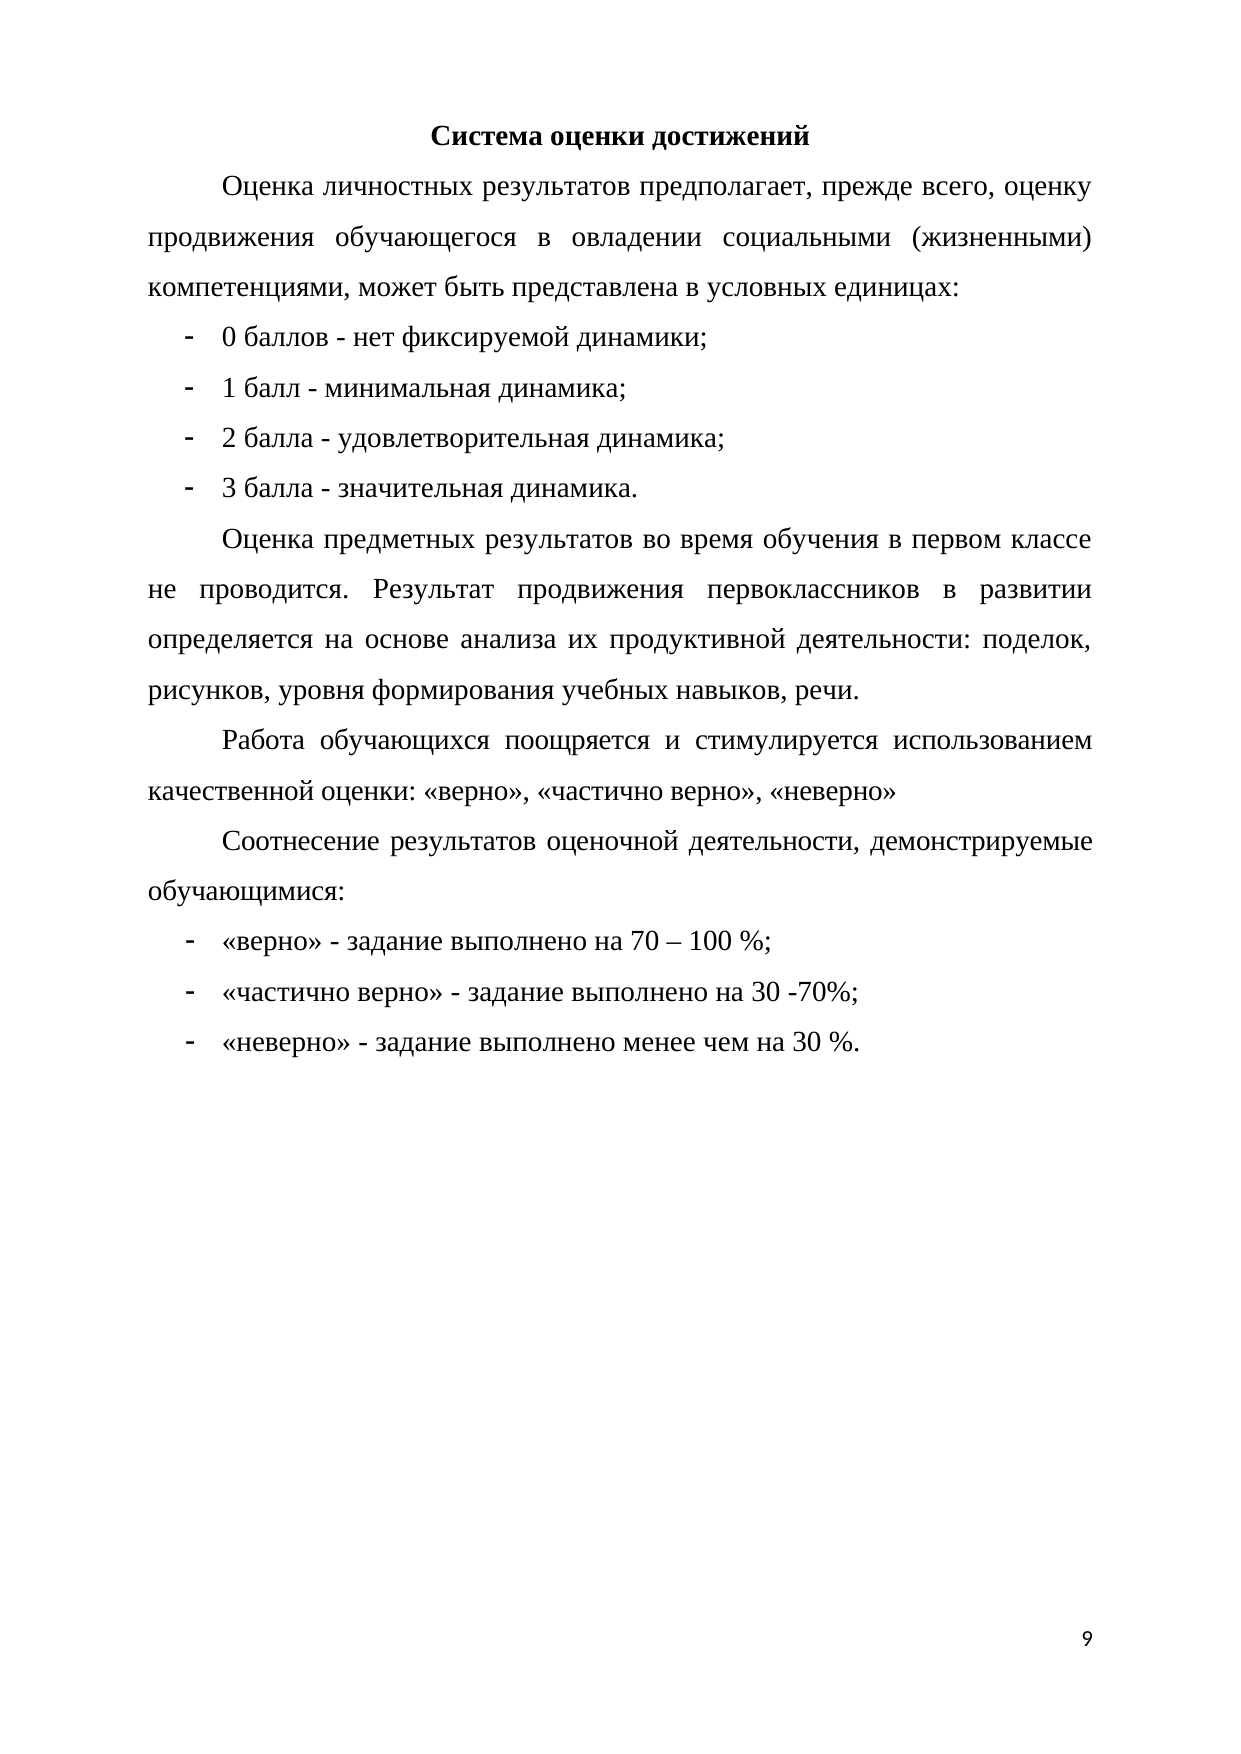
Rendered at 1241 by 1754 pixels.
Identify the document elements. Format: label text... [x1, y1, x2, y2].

text Соотнесение результатов оценочной деятельности, демонстрируемые обучающимися: [148, 823, 1092, 907]
list «верно» - задание выполнено на 70 – 100 %; [185, 923, 1092, 957]
list «неверно» - задание выполнено менее чем на 30 %. [185, 1024, 1092, 1058]
list 0 баллов - нет фиксируемой динамики; [184, 319, 1092, 353]
list 3 балла - значительная динамика. [184, 471, 1092, 504]
list «частично верно» - задание выполнено на 30 -70%; [185, 974, 1092, 1008]
list 1 балл - минимальная динамика; [184, 370, 1092, 403]
list 2 балла - удовлетворительная динамика; [184, 420, 1092, 454]
text Работа обучающихся поощряется и стимулируется использованием качественной оценки: «верно», «частично верно», «неверно» [148, 722, 1092, 806]
text Оценка предметных результатов во время обучения в первом классе не проводится. Результат продвижения первоклассников в развитии определяется на основе анализа их продуктивной деятельности: поделок, рисунков, уровня формирования учебных навыков, речи. [148, 521, 1092, 706]
text Система оценки достижений [148, 118, 1092, 152]
text Оценка личностных результатов предполагает, прежде всего, оценку продвижения обучающегося в овладении социальными (жизненными) компетенциями, может быть представлена в условных единицах: [148, 168, 1092, 303]
